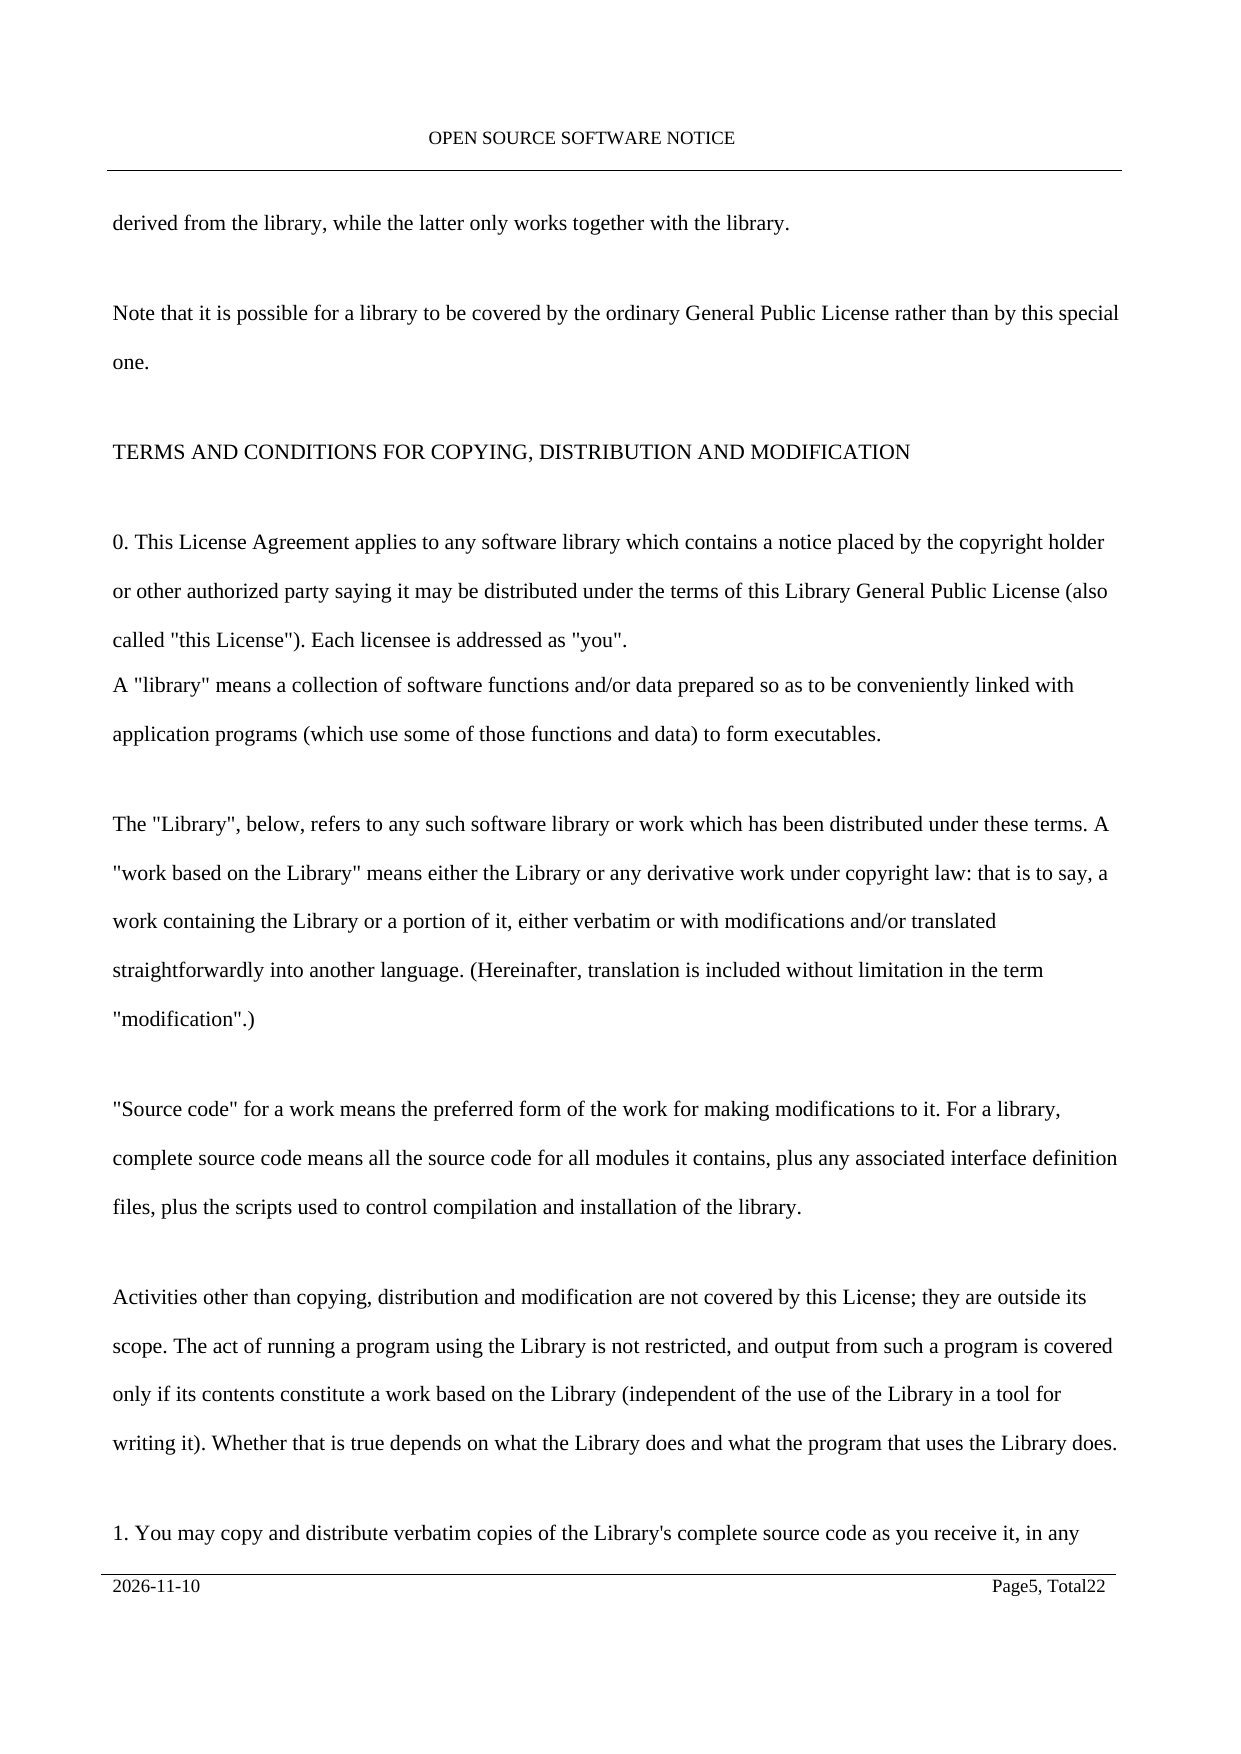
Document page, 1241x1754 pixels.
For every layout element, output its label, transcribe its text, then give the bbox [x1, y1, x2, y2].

text 0. This License Agreement applies to any software library which contains a notice placed by the copyright holder or other authorized party saying it may be distributed under the terms of this Library General Public License (also called "this License"). Each licensee is addressed as "you". [112, 526, 1128, 656]
text Activities other than copying, distribution and modification are not covered by this License; they are outside its scope. The act of running a program using the Library is not restricted, and output from such a program is covered only if its contents constitute a work based on the Library (independent of the use of the Library in a tool for writing it). Whether that is true depends on what the Library does and what the program that uses the Library does. [112, 1280, 1128, 1459]
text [112, 206, 1128, 239]
text The "Library", below, refers to any such software library or work which has been distributed under these terms. A "work based on the Library" means either the Library or any derivative work under copyright law: that is to say, a work containing the Library or a portion of it, either verbatim or with modifications and/or translated straightforwardly into another language. (Hereinafter, translation is included without limitation in the term "modification".) [112, 807, 1128, 1035]
text TERMS AND CONDITIONS FOR COPYING, DISTRIBUTION AND MODIFICATION [112, 436, 1128, 468]
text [112, 1517, 1128, 1549]
text A "library" means a collection of software functions and/or data prepared so as to be conveniently linked with application programs (which use some of those functions and data) to form executables. [112, 668, 1128, 749]
text Note that it is possible for a library to be covered by the ordinary General Public License rather than by this special one. [112, 297, 1128, 378]
text "Source code" for a work means the preferred form of the work for making modifications to it. For a library, complete source code means all the source code for all modules it contains, plus any associated interface definition files, plus the scripts used to control compilation and installation of the library. [112, 1092, 1128, 1222]
